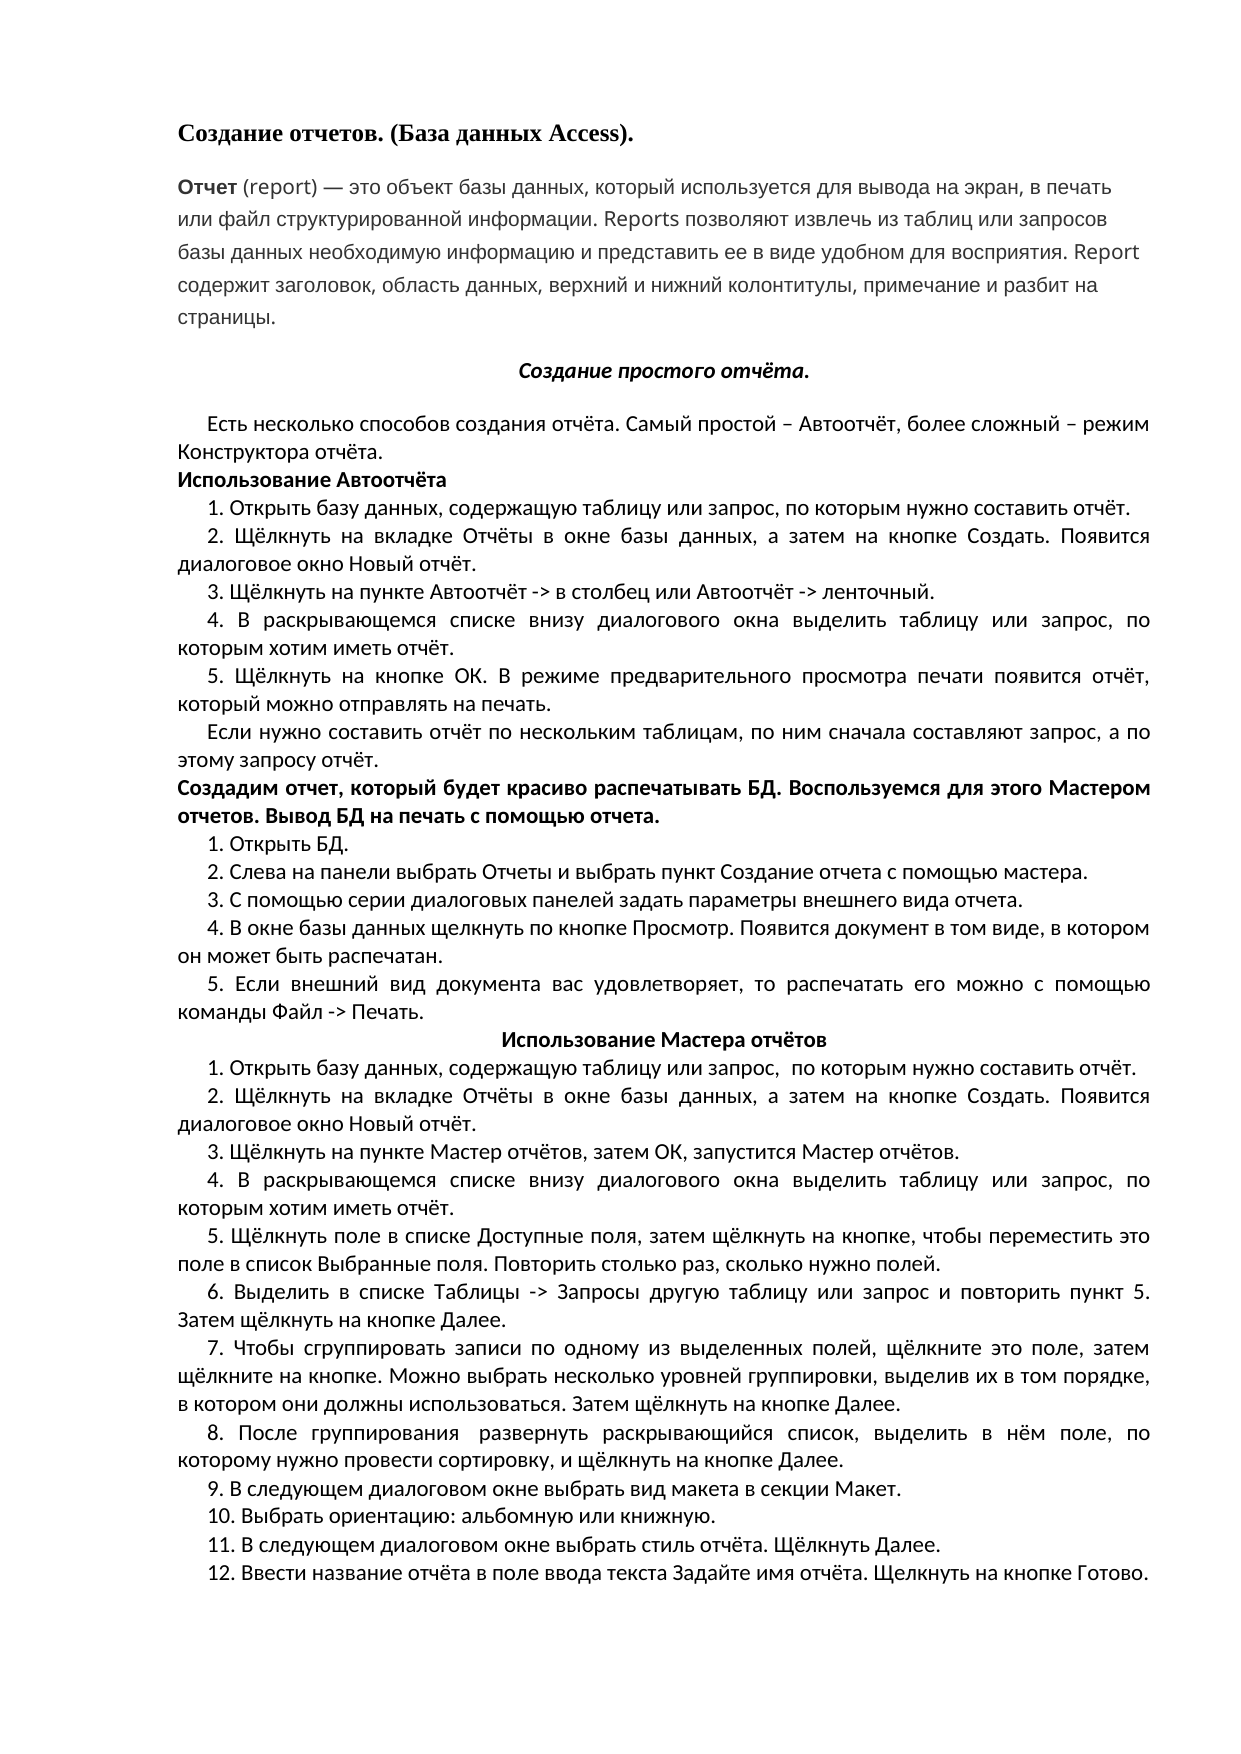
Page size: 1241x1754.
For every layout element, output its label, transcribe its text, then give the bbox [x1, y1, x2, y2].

text Создание простого отчёта. [177, 356, 1152, 384]
text 1. Открыть базу данных, содержащую таблицу или запрос, по которым нужно составить отчёт. [177, 493, 1152, 521]
text 2. Щёлкнуть на вкладке Отчёты в окне базы данных, а затем на кнопке Создать. Появится диалоговое окно Новый отчёт. [177, 1081, 1152, 1137]
text 6. Выделить в списке Таблицы -> Запросы другую таблицу или запрос и повторить пункт 5. Затем щёлкнуть на кнопке Далее. [177, 1277, 1152, 1333]
text Использование Мастера отчётов [177, 1025, 1152, 1053]
text 5. Если внешний вид документа вас удовлетворяет, то распечатать его можно с помощью команды Файл -> Печать. [177, 969, 1152, 1025]
text Есть несколько способов создания отчёта. Самый простой – Автоотчёт, более сложный – режим Конструктора отчёта. [177, 409, 1152, 465]
text Если нужно составить отчёт по нескольким таблицам, по ним сначала составляют запрос, а по этому запросу отчёт. [177, 717, 1152, 773]
text 2. Щёлкнуть на вкладке Отчёты в окне базы данных, а затем на кнопке Создать. Появится диалоговое окно Новый отчёт. [177, 521, 1152, 577]
text 4. В раскрывающемся списке внизу диалогового окна выделить таблицу или запрос, по которым хотим иметь отчёт. [177, 605, 1152, 661]
text Использование Автоотчёта [177, 465, 1152, 493]
text Отчет (report) — это объект базы данных, который используется для вывода на экран, в печать или файл структурированной информации. Reports позволяют извлечь из таблиц или запросов базы данных необходимую информацию и представить ее в виде удобном для восприятия. Report содержит заголовок, область данных, верхний и нижний колонтитулы, примечание и разбит на страницы. [177, 172, 1152, 331]
text 2. Слева на панели выбрать Отчеты и выбрать пункт Создание отчета с помощью мастера. [177, 857, 1152, 885]
text 11. В следующем диалоговом окне выбрать стиль отчёта. Щёлкнуть Далее. [177, 1530, 1152, 1558]
text 10. Выбрать ориентацию: альбомную или книжную. [177, 1502, 1152, 1530]
text 3. Щёлкнуть на пункте Мастер отчётов, затем ОК, запустится Мастер отчётов. [177, 1137, 1152, 1165]
text 7. Чтобы сгруппировать записи по одному из выделенных полей, щёлкните это поле, затем щёлкните на кнопке. Можно выбрать несколько уровней группировки, выделив их в том порядке, в котором они должны использоваться. Затем щёлкнуть на кнопке Далее. [177, 1333, 1152, 1418]
text 4. В раскрывающемся списке внизу диалогового окна выделить таблицу или запрос, по которым хотим иметь отчёт. [177, 1165, 1152, 1221]
text 5. Щёлкнуть на кнопке ОК. В режиме предварительного просмотра печати появится отчёт, который можно отправлять на печать. [177, 661, 1152, 717]
text 3. С помощью серии диалоговых панелей задать параметры внешнего вида отчета. [177, 885, 1152, 913]
text 1. Открыть базу данных, содержащую таблицу или запрос, по которым нужно составить отчёт. [177, 1053, 1152, 1081]
text 12. Ввести название отчёта в поле ввода текста Задайте имя отчёта. Щелкнуть на кнопке Готово. [177, 1558, 1152, 1586]
text Создадим отчет, который будет красиво распечатывать БД. Воспользуемся для этого Мастером отчетов. Вывод БД на печать с помощью отчета. [177, 773, 1152, 829]
text 9. В следующем диалоговом окне выбрать вид макета в секции Макет. [177, 1474, 1152, 1502]
text 1. Открыть БД. [177, 829, 1152, 857]
text 3. Щёлкнуть на пункте Автоотчёт -> в столбец или Автоотчёт -> ленточный. [177, 577, 1152, 605]
text Создание отчетов. (База данных Access). [177, 118, 1152, 147]
text 4. В окне базы данных щелкнуть по кнопке Просмотр. Появится документ в том виде, в котором он может быть распечатан. [177, 913, 1152, 969]
text 5. Щёлкнуть поле в списке Доступные поля, затем щёлкнуть на кнопке, чтобы переместить это поле в список Выбранные поля. Повторить столько раз, сколько нужно полей. [177, 1221, 1152, 1277]
text 8. После группирования развернуть раскрывающийся список, выделить в нём поле, по которому нужно провести сортировку, и щёлкнуть на кнопке Далее. [177, 1418, 1152, 1474]
